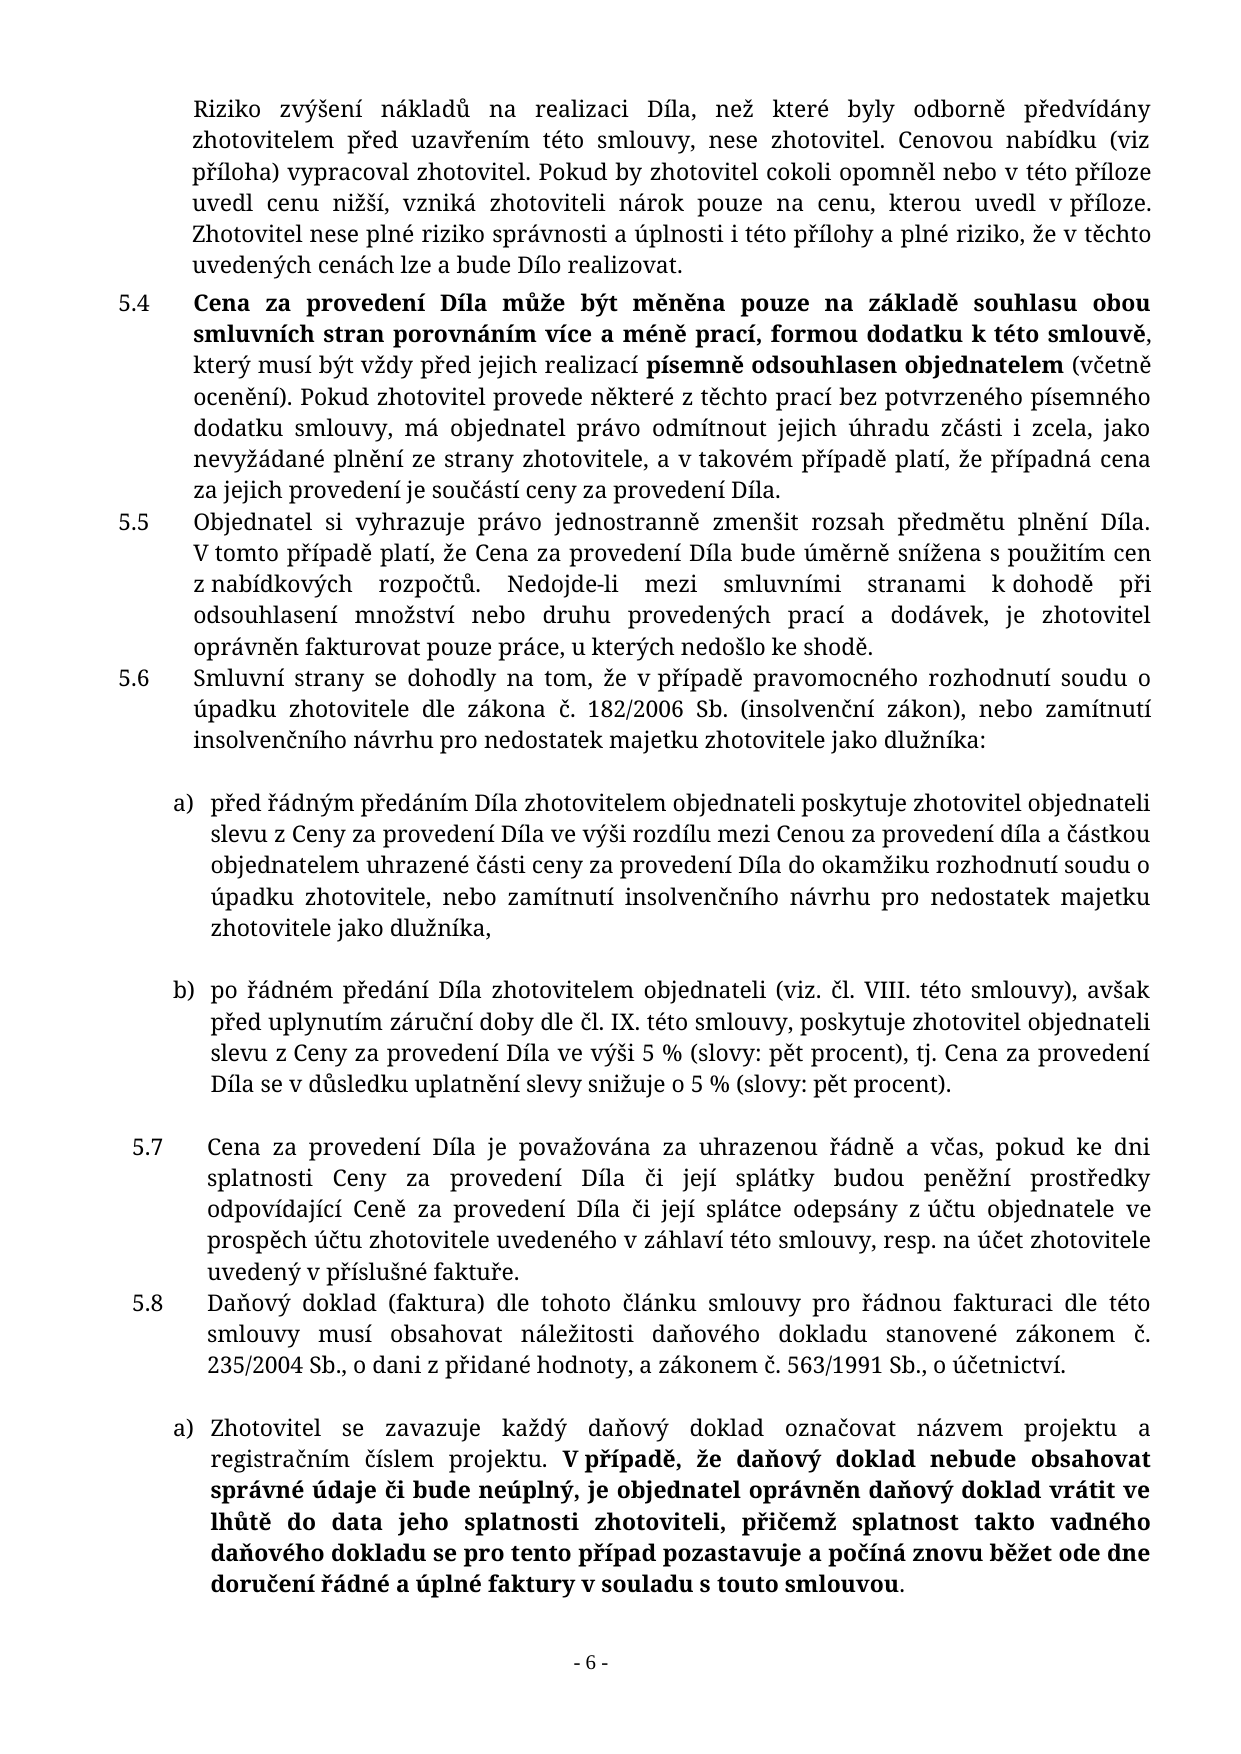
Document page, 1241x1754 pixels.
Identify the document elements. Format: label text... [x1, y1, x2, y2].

list před řádným předáním Díla zhotovitelem objednateli poskytuje zhotovitel objednateli slevu z Ceny za provedení Díla ve výši rozdílu mezi Cenou za provedení díla a částkou objednatelem uhrazené části ceny za provedení Díla do okamžiku rozhodnutí soudu o úpadku zhotovitele, nebo zamítnutí insolvenčního návrhu pro nedostatek majetku zhotovitele jako dlužníka, [173, 787, 1152, 943]
list Objednatel si vyhrazuje právo jednostranně zmenšit rozsah předmětu plnění Díla. V tomto případě platí, že Cena za provedení Díla bude úměrně snížena s použitím cen z nabídkových rozpočtů. Nedojde-li mezi smluvními stranami k dohodě při odsouhlasení množství nebo druhu provedených prací a dodávek, je zhotovitel oprávněn fakturovat pouze práce, u kterých nedošlo ke shodě. [118, 505, 1152, 662]
list Zhotovitel se zavazuje každý daňový doklad označovat názvem projektu a registračním číslem projektu. V případě, že daňový doklad nebude obsahovat správné údaje či bude neúplný, je objednatel oprávněn daňový doklad vrátit ve lhůtě do data jeho splatnosti zhotoviteli, přičemž splatnost takto vadného daňového dokladu se pro tento případ pozastavuje a počíná znovu běžet ode dne doručení řádné a úplné faktury v souladu s touto smlouvou. [173, 1412, 1152, 1599]
list Cena za provedení Díla může být měněna pouze na základě souhlasu obou smluvních stran porovnáním více a méně prací, formou dodatku k této smlouvě, který musí být vždy před jejich realizací písemně odsouhlasen objednatelem (včetně ocenění). Pokud zhotovitel provede některé z těchto prací bez potvrzeného písemného dodatku smlouvy, má objednatel právo odmítnout jejich úhradu zčásti i zcela, jako nevyžádané plnění ze strany zhotovitele, a v takovém případě platí, že případná cena za jejich provedení je součástí ceny za provedení Díla. [118, 287, 1152, 505]
list Smluvní strany se dohodly na tom, že v případě pravomocného rozhodnutí soudu o úpadku zhotovitele dle zákona č. 182/2006 Sb. (insolvenční zákon), nebo zamítnutí insolvenčního návrhu pro nedostatek majetku zhotovitele jako dlužníka: [118, 662, 1152, 755]
list po řádném předání Díla zhotovitelem objednateli (viz. čl. VIII. této smlouvy), avšak před uplynutím záruční doby dle čl. IX. této smlouvy, poskytuje zhotovitel objednateli slevu z Ceny za provedení Díla ve výši 5 % (slovy: pět procent), tj. Cena za provedení Díla se v důsledku uplatnění slevy snižuje o 5 % (slovy: pět procent). [173, 974, 1152, 1099]
list Daňový doklad (faktura) dle tohoto článku smlouvy pro řádnou fakturaci dle této smlouvy musí obsahovat náležitosti daňového dokladu stanovené zákonem č. 235/2004 Sb., o dani z přidané hodnoty, a zákonem č. 563/1991 Sb., o účetnictví. [132, 1287, 1152, 1380]
list Cena za provedení Díla je považována za uhrazenou řádně a včas, pokud ke dni splatnosti Ceny za provedení Díla či její splátky budou peněžní prostředky odpovídající Ceně za provedení Díla či její splátce odepsány z účtu objednatele ve prospěch účtu zhotovitele uvedeného v záhlaví této smlouvy, resp. na účet zhotovitele uvedený v příslušné faktuře. [132, 1130, 1152, 1287]
text Riziko zvýšení nákladů na realizaci Díla, než které byly odborně předvídány zhotovitelem před uzavřením této smlouvy, nese zhotovitel. Cenovou nabídku (viz příloha) vypracoval zhotovitel. Pokud by zhotovitel cokoli opomněl nebo v této příloze uvedl cenu nižší, vzniká zhotoviteli nárok pouze na cenu, kterou uvedl v příloze. Zhotovitel nese plné riziko správnosti a úplnosti i této přílohy a plné riziko, že v těchto uvedených cenách lze a bude Dílo realizovat. [192, 93, 1152, 280]
